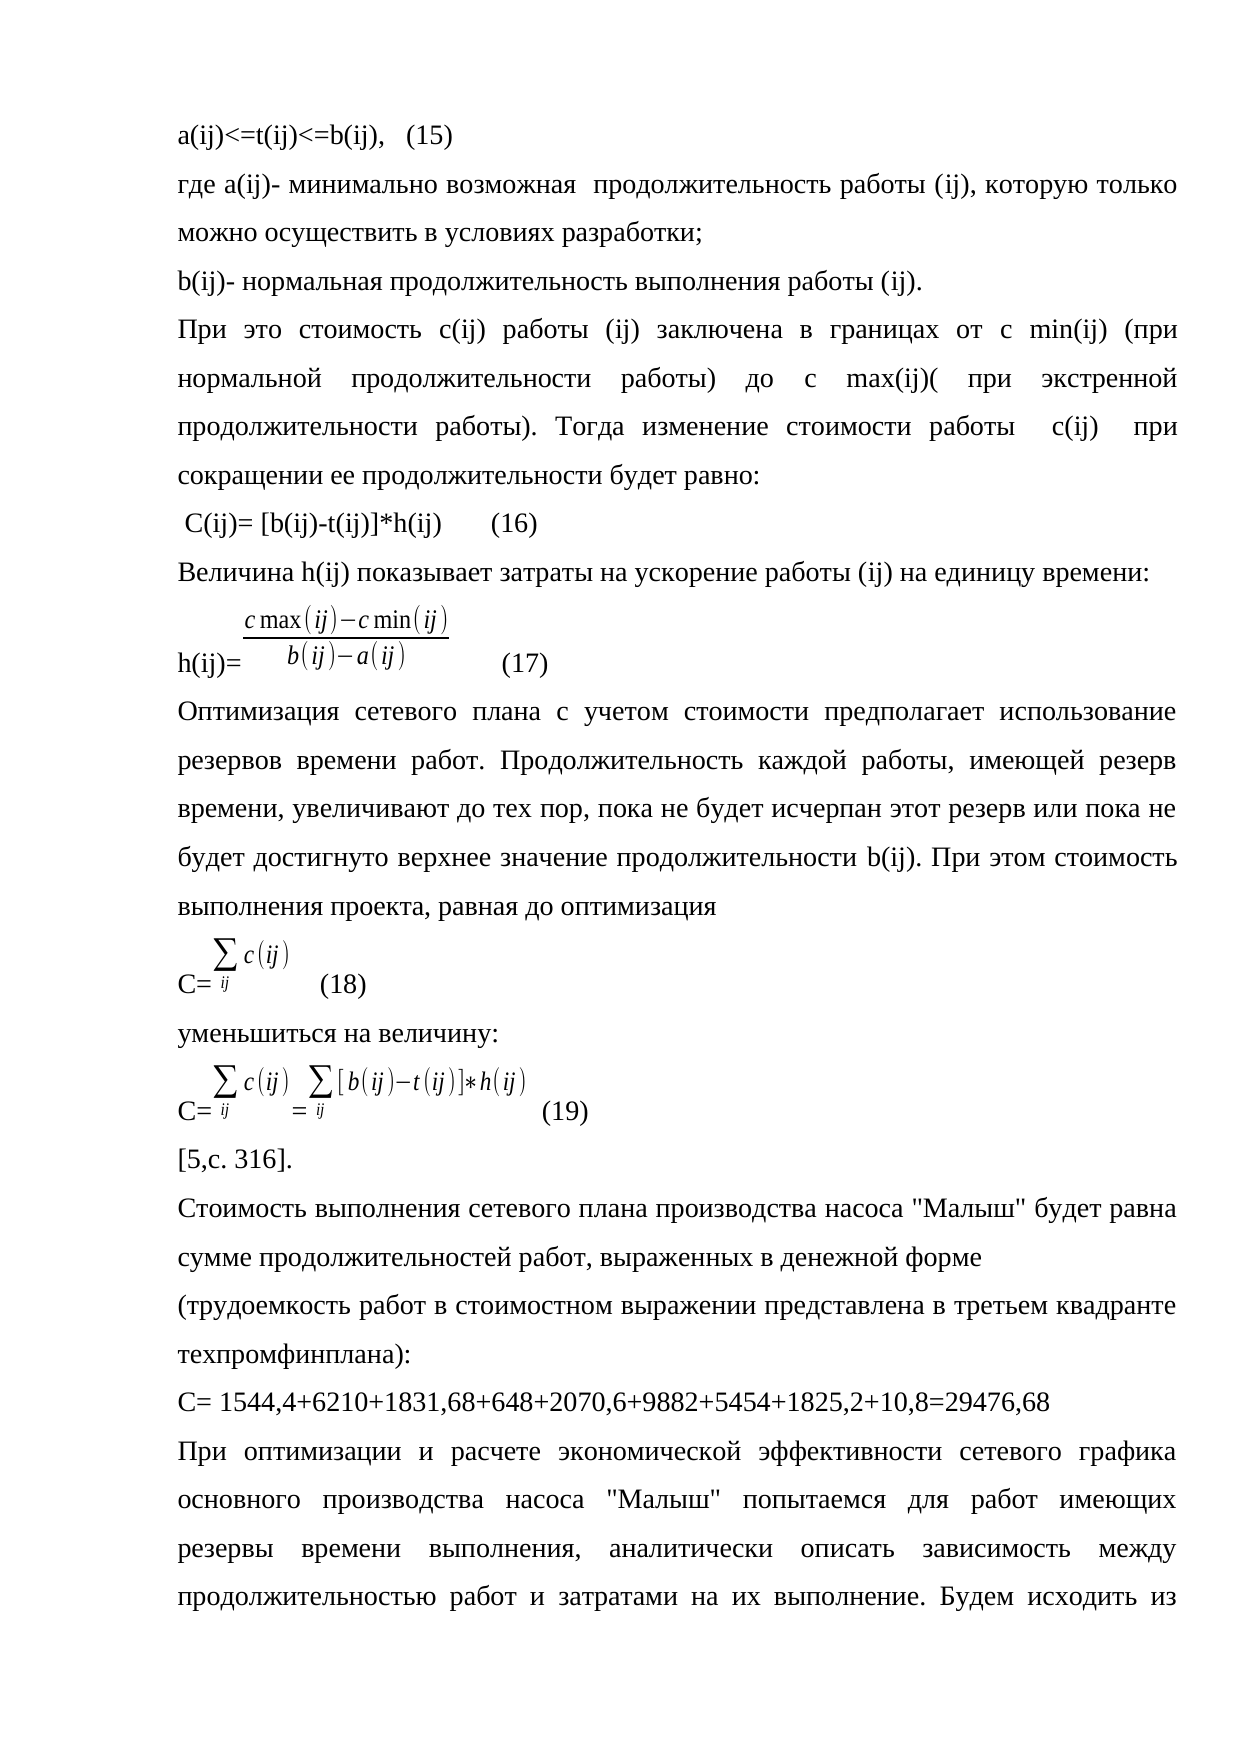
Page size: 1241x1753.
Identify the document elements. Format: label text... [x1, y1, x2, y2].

text (трудоемкость работ в стоимостном выражении представлена в третьем квадранте техпромфинплана): [177, 1288, 1178, 1369]
text где a(ij)- минимально возможная продолжительность работы (ij), которую только можно осуществить в условиях разработки; [177, 167, 1178, 248]
text Стоимость выполнения сетевого плана производства насоса "Малыш" будет равна сумме продолжительностей работ, выраженных в денежной форме [177, 1191, 1178, 1272]
text h(ij)= (17) [177, 603, 1178, 678]
text С= 1544,4+6210+1831,68+648+2070,6+9882+5454+1825,2+10,8=29476,68 [177, 1385, 1178, 1418]
text b(ij)- нормальная продолжительность выполнения работы (ij). [177, 264, 1178, 296]
text Оптимизация сетевого плана с учетом стоимости предполагает использование резервов времени работ. Продолжительность каждой работы, имеющей резерв времени, увеличивают до тех пор, пока не будет исчерпан этот резерв или пока не будет достигнуто верхнее значение продолжительности b(ij). При этом стоимость выполнения проекта, равная до оптимизация [177, 694, 1178, 921]
text С(ij)= [b(ij)-t(ij)]*h(ij) (16) [177, 506, 1178, 539]
text уменьшиться на величину: [177, 1016, 1178, 1048]
text При это стоимость c(ij) работы (ij) заключена в границах от c min(ij) (при нормальной продолжительности работы) до c max(ij)( при экстренной продолжительности работы). Тогда изменение стоимости работы c(ij) при сокращении ее продолжительности будет равно: [177, 312, 1178, 490]
text С= (18) [177, 937, 1178, 999]
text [177, 1434, 1178, 1612]
text C== (19) [177, 1064, 1178, 1126]
text [5,c. 316]. [177, 1143, 1178, 1175]
text Величина h(ij) показывает затраты на ускорение работы (ij) на единицу времени: [177, 555, 1178, 587]
text a(ij)<=t(ij)<=b(ij), (15) [177, 118, 1178, 151]
